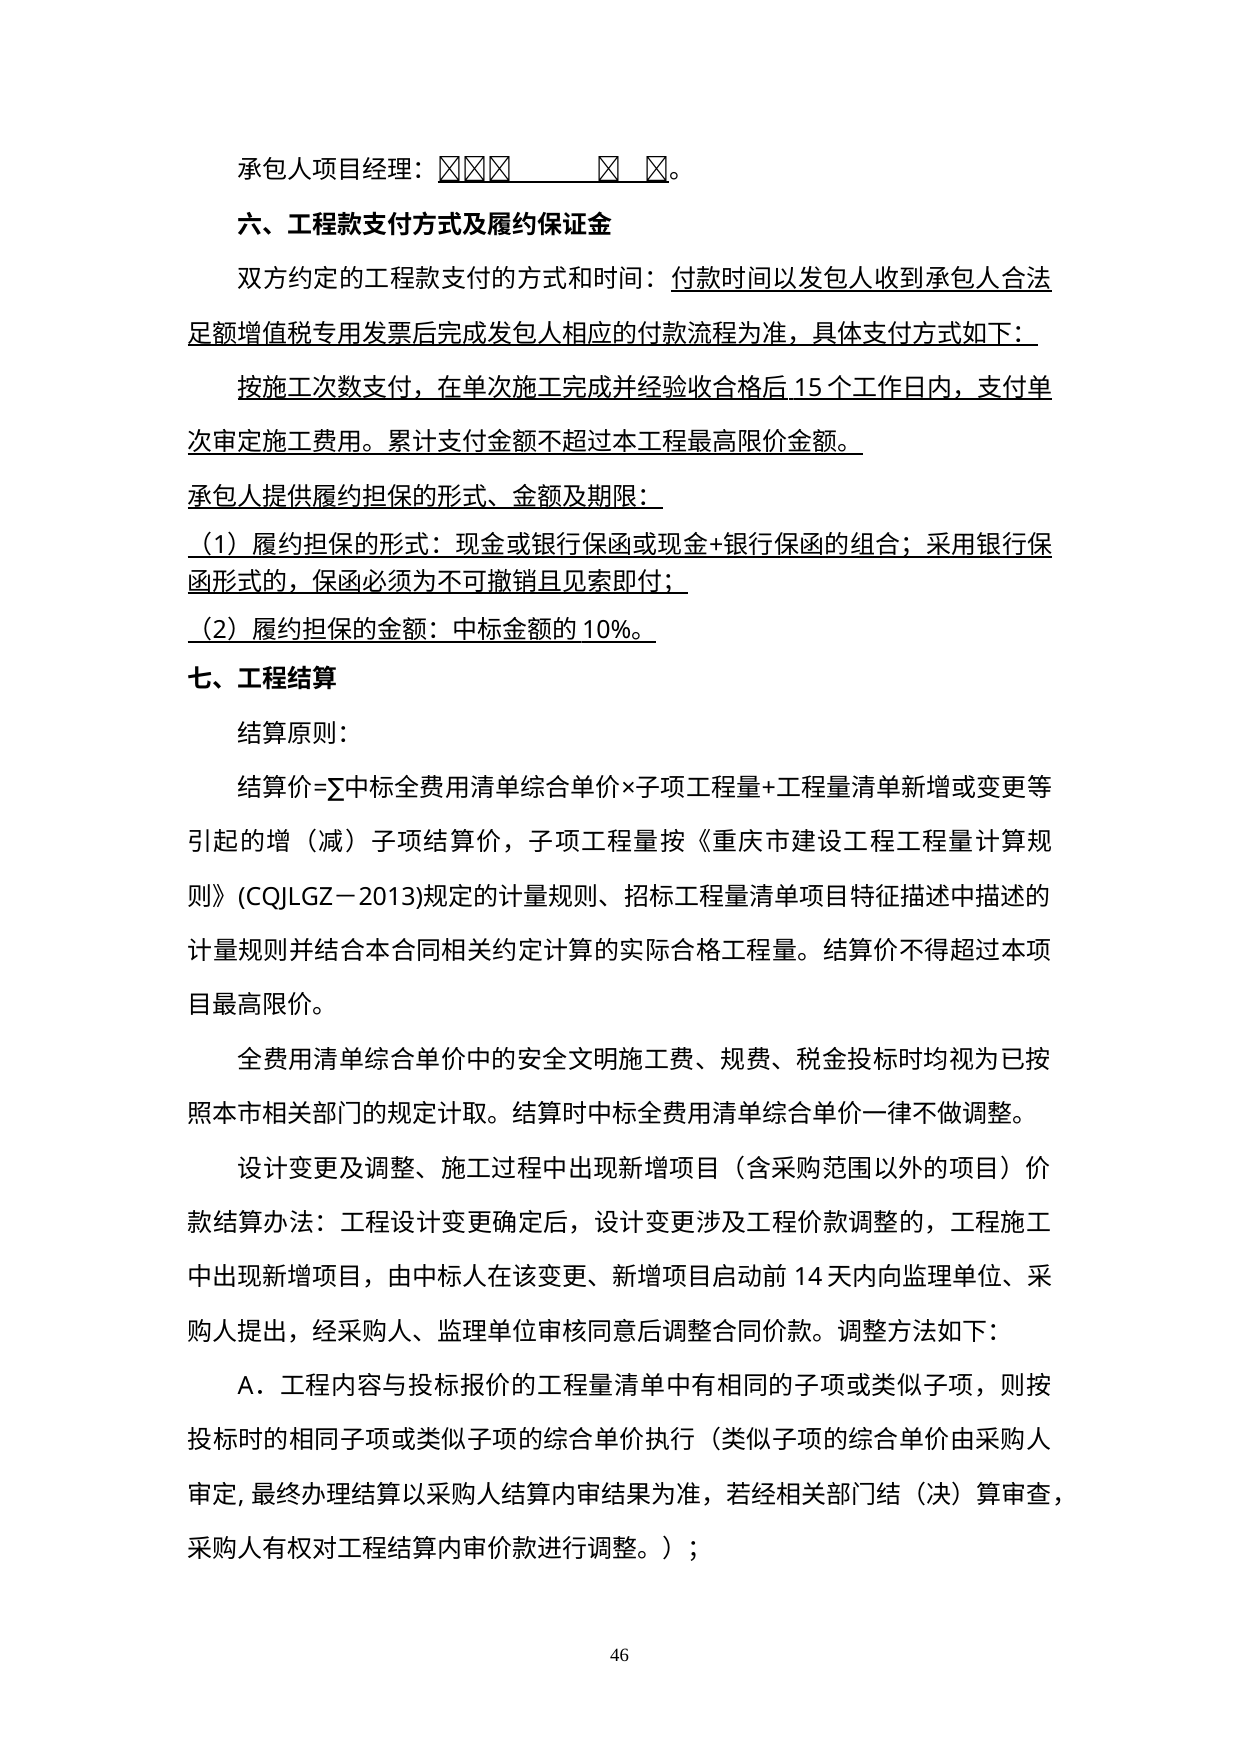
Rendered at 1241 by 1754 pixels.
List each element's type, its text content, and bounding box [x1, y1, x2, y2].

text 双方约定的工程款支付的方式和时间：付款时间以发包人收到承包人合法足额增值税专用发票后完成发包人相应的付款流程为准，具体支付方式如下： [187, 259, 1053, 349]
text 按施工次数支付，在单次施工完成并经验收合格后15个工作日内，支付单次审定施工费用。累计支付金额不超过本工程最高限价金额。 [187, 367, 1053, 458]
text 结算原则： [187, 713, 1053, 749]
text 承包人提供履约担保的形式、金额及期限： [187, 476, 1053, 512]
text 设计变更及调整、施工过程中出现新增项目（含采购范围以外的项目）价款结算办法：工程设计变更确定后，设计变更涉及工程价款调整的，工程施工中出现新增项目，由中标人在该变更、新增项目启动前14天内向监理单位、采购人提出，经采购人、监理单位审核同意后调整合同价款。调整方法如下： [187, 1148, 1053, 1347]
text 六、工程款支付方式及履约保证金 [187, 204, 1053, 241]
text 七、工程结算 [187, 659, 1053, 695]
text 承包人项目经理：  。 [187, 150, 1053, 186]
text 全费用清单综合单价中的安全文明施工费、规费、税金投标时均视为已按照本市相关部门的规定计取。结算时中标全费用清单综合单价一律不做调整。 [187, 1039, 1053, 1130]
text A．工程内容与投标报价的工程量清单中有相同的子项或类似子项，则按投标时的相同子项或类似子项的综合单价执行（类似子项的综合单价由采购人审定, 最终办理结算以采购人结算内审结果为准，若经相关部门结（决）算审查，采购人有权对工程结算内审价款进行调整。）； [187, 1366, 1053, 1565]
text （2）履约担保的金额：中标金额的10%。 [187, 610, 1053, 646]
text 结算价=∑中标全费用清单综合单价×子项工程量+工程量清单新增或变更等引起的增（减）子项结算价，子项工程量按《重庆市建设工程工程量计算规则》(CQJLGZ－2013)规定的计量规则、招标工程量清单项目特征描述中描述的计量规则并结合本合同相关约定计算的实际合格工程量。结算价不得超过本项目最高限价。 [187, 767, 1053, 1021]
text （1）履约担保的形式：现金或银行保函或现金+银行保函的组合；采用银行保函形式的，保函必须为不可撤销且见索即付； [187, 525, 1053, 597]
